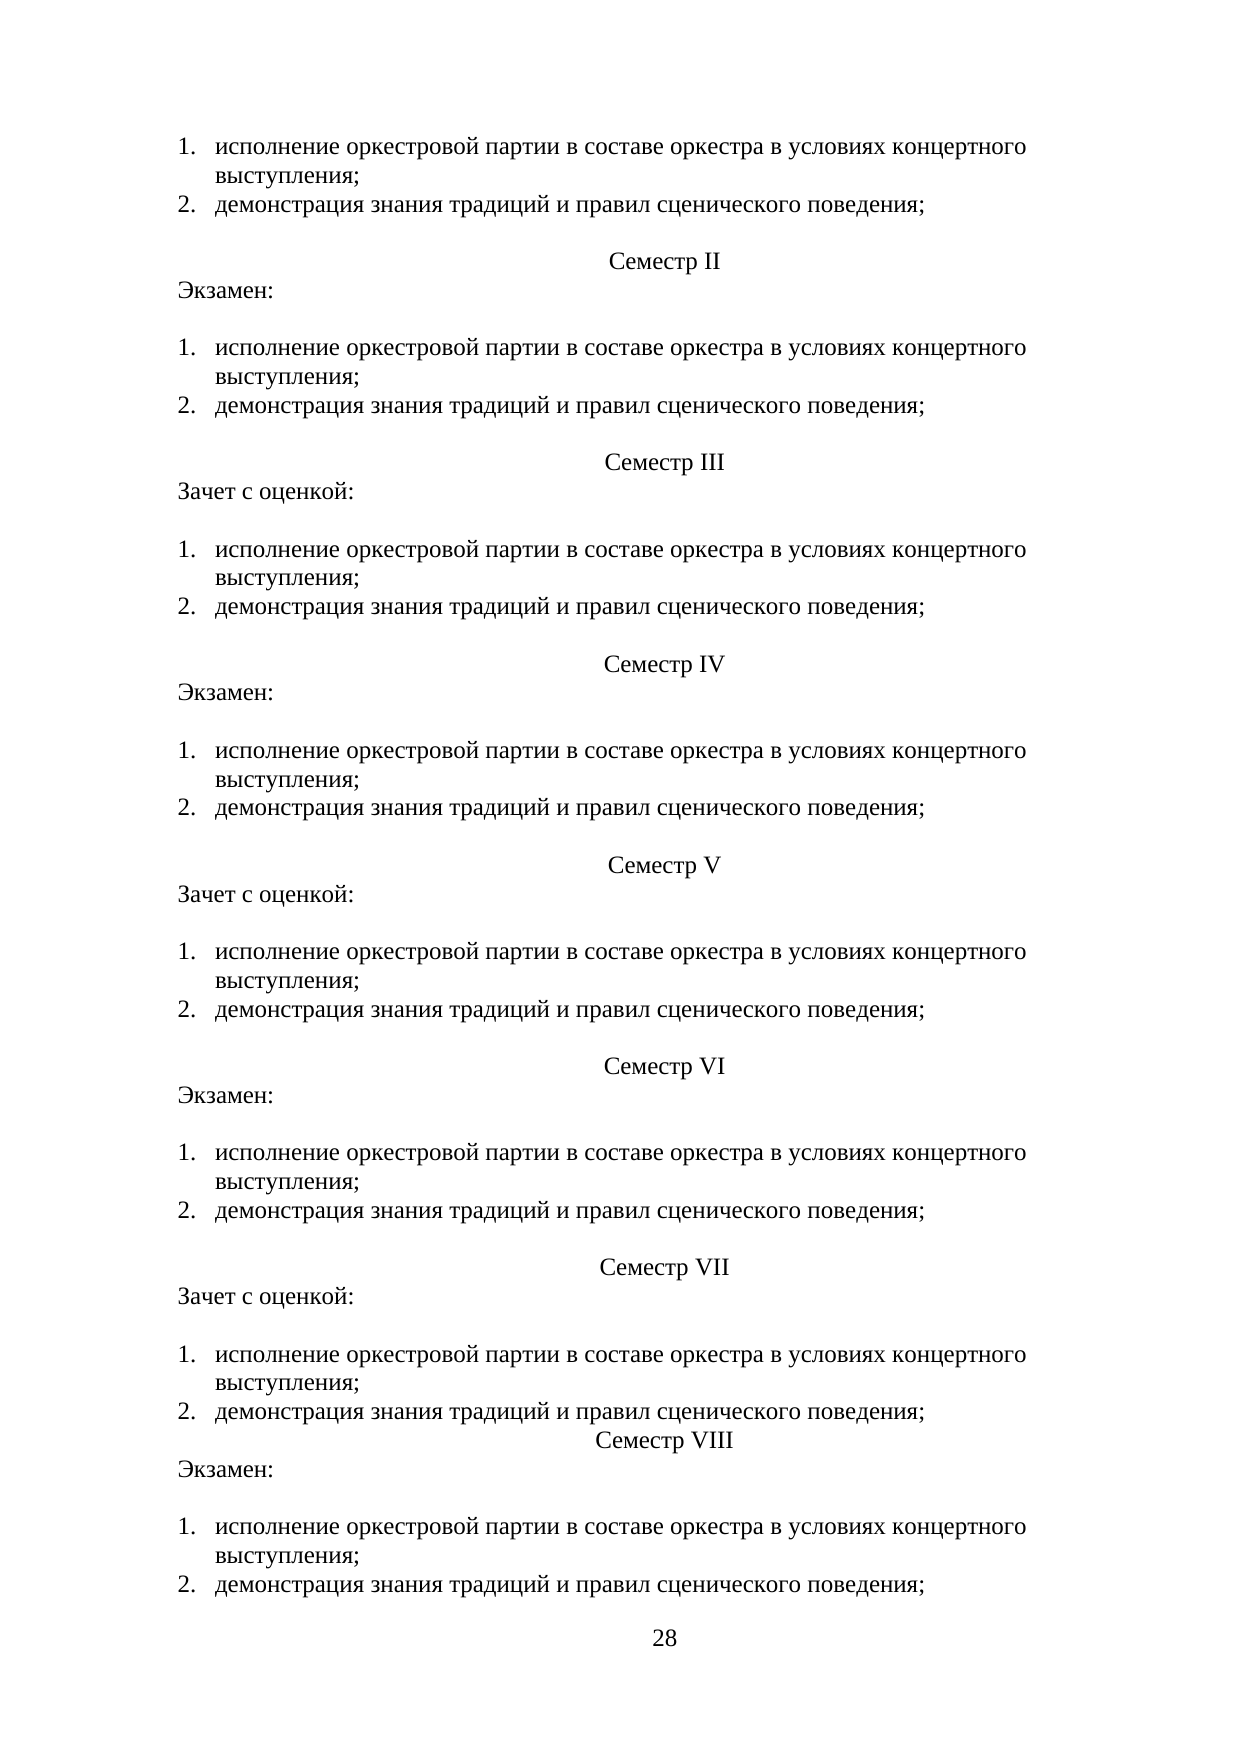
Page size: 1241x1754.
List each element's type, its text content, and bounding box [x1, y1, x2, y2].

text Семестр VIII [177, 1425, 1152, 1454]
text Семестр VII [177, 1252, 1152, 1281]
text Семестр IV [177, 649, 1152, 677]
list демонстрация знания традиций и правил сценического поведения; [177, 1195, 1152, 1224]
text Семестр II [177, 246, 1152, 275]
list демонстрация знания традиций и правил сценического поведения; [177, 390, 1152, 419]
text Зачет с оценкой: [177, 1281, 1152, 1310]
list исполнение оркестровой партии в составе оркестра в условиях концертного выступления; [177, 1137, 1152, 1195]
list демонстрация знания традиций и правил сценического поведения; [177, 591, 1152, 620]
list исполнение оркестровой партии в составе оркестра в условиях концертного выступления; [177, 1511, 1152, 1569]
list исполнение оркестровой партии в составе оркестра в условиях концертного выступления; [177, 332, 1152, 390]
list исполнение оркестровой партии в составе оркестра в условиях концертного выступления; [177, 735, 1152, 792]
text Экзамен: [177, 275, 1152, 304]
text Семестр V [177, 850, 1152, 879]
text Семестр III [177, 447, 1152, 476]
list исполнение оркестровой партии в составе оркестра в условиях концертного выступления; [177, 131, 1152, 189]
text Семестр VI [177, 1051, 1152, 1080]
list демонстрация знания традиций и правил сценического поведения; [177, 1396, 1152, 1425]
list исполнение оркестровой партии в составе оркестра в условиях концертного выступления; [177, 1339, 1152, 1396]
list демонстрация знания традиций и правил сценического поведения; [177, 189, 1152, 217]
list демонстрация знания традиций и правил сценического поведения; [177, 994, 1152, 1022]
text Экзамен: [177, 1454, 1152, 1482]
list демонстрация знания традиций и правил сценического поведения; [177, 792, 1152, 821]
text Зачет с оценкой: [177, 879, 1152, 907]
list исполнение оркестровой партии в составе оркестра в условиях концертного выступления; [177, 534, 1152, 591]
text Экзамен: [177, 677, 1152, 706]
list исполнение оркестровой партии в составе оркестра в условиях концертного выступления; [177, 936, 1152, 994]
text Зачет с оценкой: [177, 476, 1152, 505]
text Экзамен: [177, 1080, 1152, 1109]
list демонстрация знания традиций и правил сценического поведения; [177, 1569, 1152, 1597]
